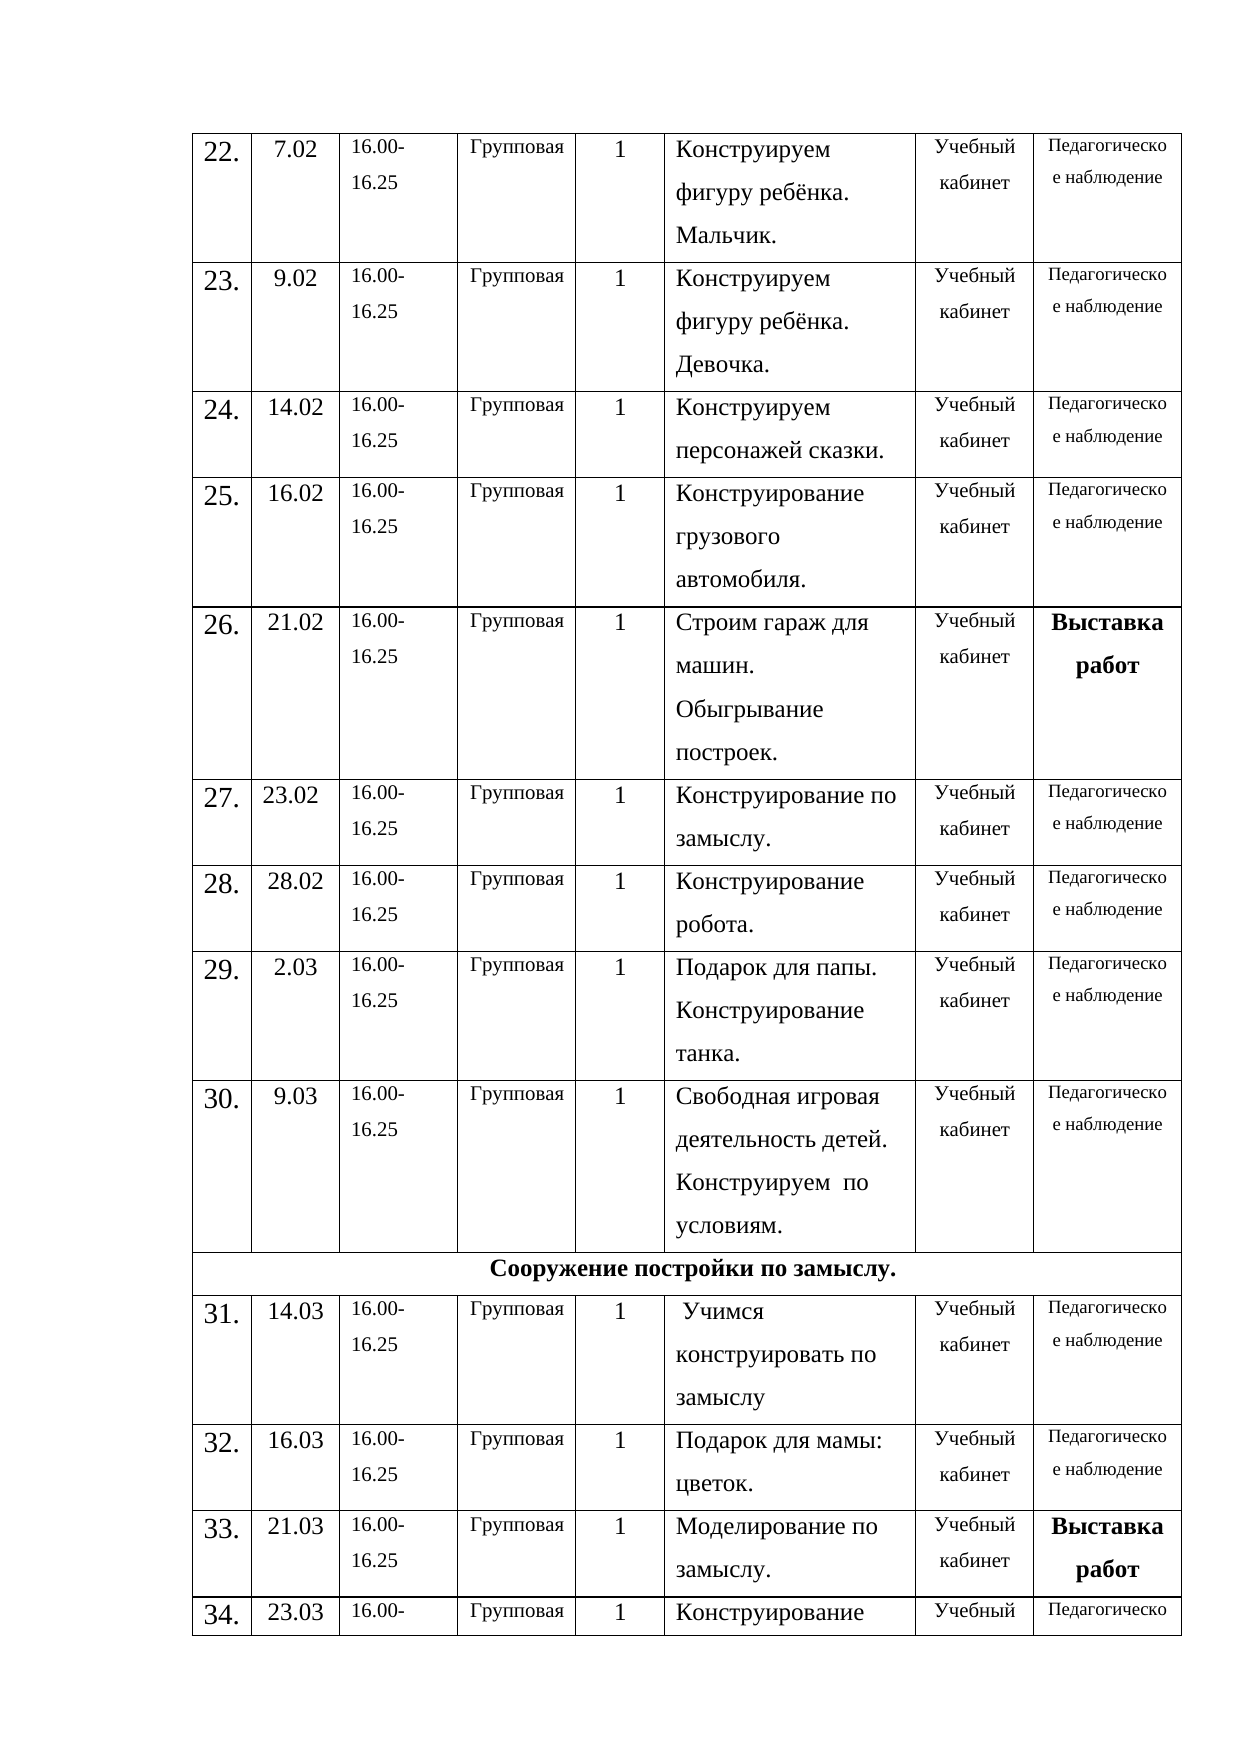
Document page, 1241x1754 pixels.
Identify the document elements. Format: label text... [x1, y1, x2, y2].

table_cell 16.00-16.25 [340, 608, 457, 779]
table_cell Групповая [458, 1081, 575, 1252]
table_cell 34. [193, 1598, 251, 1635]
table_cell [1034, 134, 1181, 262]
table_cell 2.03 [252, 952, 339, 1080]
table_cell 21.02 [252, 608, 339, 779]
table_cell Групповая [458, 263, 575, 391]
table_cell 25. [193, 478, 251, 606]
table_cell 16.00-16.25 [340, 1296, 457, 1424]
table_cell Учебный кабинет [916, 608, 1033, 779]
table_cell Педагогическое наблюдение [1034, 478, 1181, 606]
table_cell 22. [193, 134, 251, 262]
table_cell Групповая [458, 608, 575, 779]
table_cell 1 [576, 1081, 664, 1252]
table_cell Учебный кабинет [916, 1081, 1033, 1252]
table_cell 24. [193, 392, 251, 477]
table_cell 1 [576, 1511, 664, 1596]
table_cell Конструируем фигуру ребёнка. Девочка. [665, 263, 915, 391]
table_cell Групповая [458, 952, 575, 1080]
table_cell 29. [193, 952, 251, 1080]
table_cell 1 [576, 780, 664, 865]
table_cell 9.02 [252, 263, 339, 391]
table_cell Педагогическое наблюдение [1034, 263, 1181, 391]
table_cell 7.02 [252, 134, 339, 262]
table_cell Конструирование робота. [665, 866, 915, 951]
table_cell 16.00-16.25 [340, 1425, 457, 1510]
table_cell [665, 1598, 915, 1635]
table_cell Учебный кабинет [916, 952, 1033, 1080]
table_cell 30. [193, 1081, 251, 1252]
table_cell Педагогическое наблюдение [1034, 1425, 1181, 1510]
table_cell 1 [576, 134, 664, 262]
table_cell 1 [576, 263, 664, 391]
table_cell Свободная игровая деятельность детей. Конструируем по условиям. [665, 1081, 915, 1252]
table_cell Учебный кабинет [916, 134, 1033, 262]
table_cell 16.00-16.25 [340, 1081, 457, 1252]
table_cell 26. [193, 608, 251, 779]
table_cell 16.00-16.25 [340, 866, 457, 951]
table_cell Групповая [458, 478, 575, 606]
table_cell 16.00-16.25 [340, 478, 457, 606]
table_cell Педагогическое наблюдение [1034, 780, 1181, 865]
table_cell 16.00-16.25 [340, 952, 457, 1080]
table_cell Конструирование грузового автомобиля. [665, 478, 915, 606]
table_cell 1 [576, 608, 664, 779]
table_cell 16.03 [252, 1425, 339, 1510]
table_cell 23.03 [252, 1598, 339, 1635]
table_cell 28. [193, 866, 251, 951]
table_cell 1 [576, 478, 664, 606]
table_cell Учебный кабинет [916, 780, 1033, 865]
table_cell Подарок для папы. Конструирование танка. [665, 952, 915, 1080]
table_cell 16.00-16.25 [340, 134, 457, 262]
table_cell Конструируем персонажей сказки. [665, 392, 915, 477]
table_cell Групповая [458, 1296, 575, 1424]
table_cell 16.00-16.25 [340, 392, 457, 477]
table_cell 14.02 [252, 392, 339, 477]
table_cell 32. [193, 1425, 251, 1510]
table_cell Подарок для мамы: цветок. [665, 1425, 915, 1510]
table_cell 1 [576, 1598, 664, 1635]
table_cell Учебный кабинет [916, 1425, 1033, 1510]
table_cell Выставка работ [1034, 608, 1181, 779]
table_cell Учебный кабинет [916, 392, 1033, 477]
table_cell Групповая [458, 1511, 575, 1596]
table_cell 9.03 [252, 1081, 339, 1252]
table_cell Педагогическое наблюдение [1034, 392, 1181, 477]
table_cell Групповая [458, 1598, 575, 1635]
table_cell Учебный кабинет [916, 478, 1033, 606]
table_cell Строим гараж для машин. Обыгрывание построек. [665, 608, 915, 779]
table_cell 33. [193, 1511, 251, 1596]
table_cell 23. [193, 263, 251, 391]
table_cell Педагогическое наблюдение [1034, 952, 1181, 1080]
table_cell 21.03 [252, 1511, 339, 1596]
table_cell Учебный кабинет [916, 1296, 1033, 1424]
table_cell Групповая [458, 1425, 575, 1510]
table_cell 14.03 [252, 1296, 339, 1424]
table_cell Учебный кабинет [916, 1598, 1033, 1635]
table_cell 1 [576, 1296, 664, 1424]
table_cell 16.00-16.25 [340, 263, 457, 391]
table_cell Выставка работ [1034, 1511, 1181, 1596]
table_cell Сооружение постройки по замыслу. [193, 1253, 1181, 1295]
table_cell 16.00-16.25 [340, 780, 457, 865]
table_cell Педагогическое наблюдение [1034, 1296, 1181, 1424]
table_cell Групповая [458, 134, 575, 262]
table_cell Групповая [458, 866, 575, 951]
table_cell Групповая [458, 780, 575, 865]
table_cell Педагогическое наблюдение [1034, 866, 1181, 951]
table_cell 16.00-16.25 [340, 1511, 457, 1596]
table_cell Конструируем фигуру ребёнка. Мальчик. [665, 134, 915, 262]
table_cell Учебный кабинет [916, 263, 1033, 391]
table_cell 27. [193, 780, 251, 865]
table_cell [1034, 1598, 1181, 1635]
table_cell 1 [576, 952, 664, 1080]
table_cell 16.00-16.25 [340, 1598, 457, 1635]
table_cell Учебный кабинет [916, 866, 1033, 951]
table_cell Учебный кабинет [916, 1511, 1033, 1596]
table_cell 1 [576, 866, 664, 951]
table_cell Конструирование по замыслу. [665, 780, 915, 865]
table_cell 1 [576, 1425, 664, 1510]
table_cell 31. [193, 1296, 251, 1424]
table_cell 28.02 [252, 866, 339, 951]
table_cell 16.02 [252, 478, 339, 606]
table_cell 1 [576, 392, 664, 477]
table_cell Моделирование по замыслу. [665, 1511, 915, 1596]
table_cell Учимся конструировать по замыслу [665, 1296, 915, 1424]
table_cell Групповая [458, 392, 575, 477]
table_cell Педагогическое наблюдение [1034, 1081, 1181, 1252]
table_cell 23.02 [252, 780, 339, 865]
